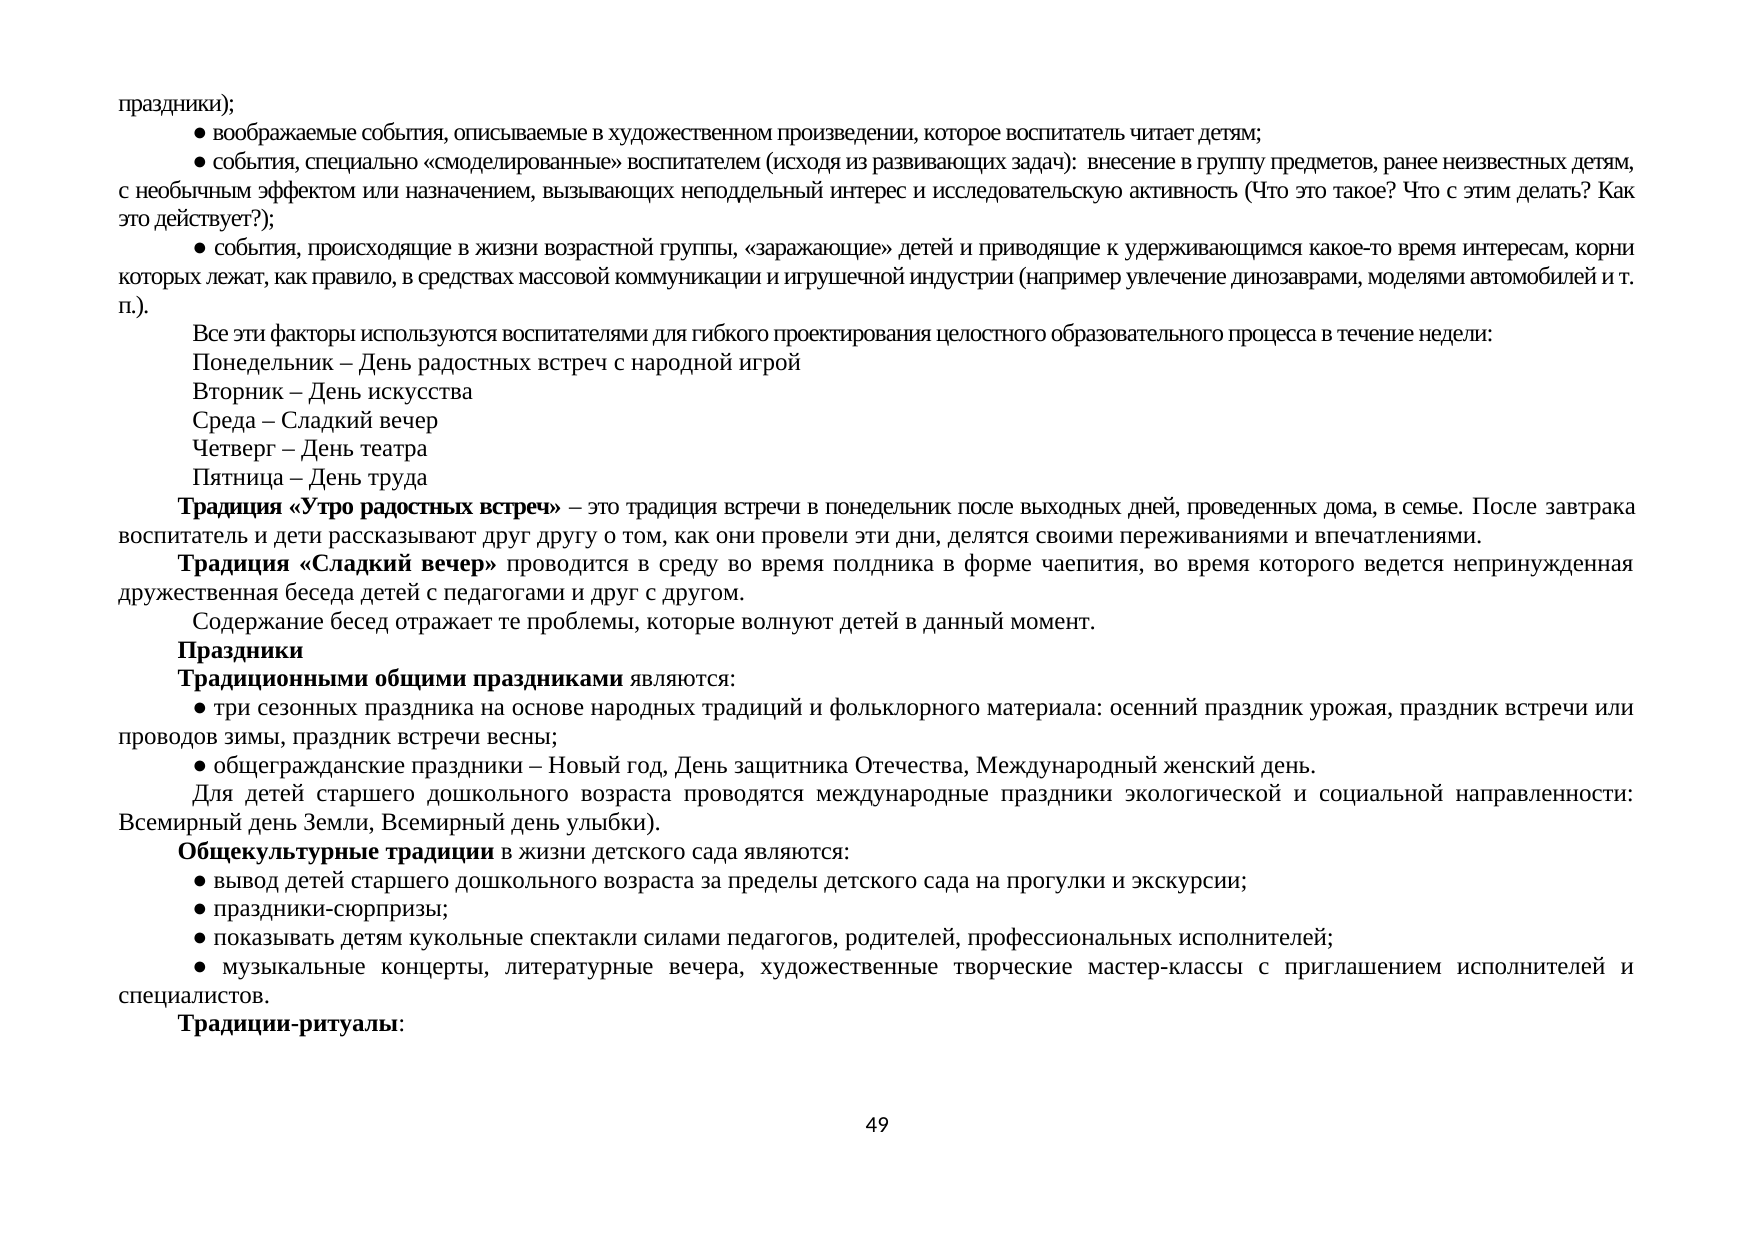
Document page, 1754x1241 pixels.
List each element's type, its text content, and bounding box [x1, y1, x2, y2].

text Вторник – День искусства [118, 376, 1636, 405]
text Традиции-ритуалы: [118, 1008, 1636, 1037]
text Традиция «Сладкий вечер» проводится в среду во время полдника в форме чаепития, во время которого ведется непринужденная дружественная беседа детей с педагогами и друг с другом. [118, 548, 1636, 606]
text Пятница – День труда [118, 462, 1636, 491]
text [118, 88, 1636, 117]
text Праздники [118, 635, 1636, 663]
text Традиция «Утро радостных встреч» – это традиция встречи в понедельник после выходных дней, проведенных дома, в семье. После завтрака воспитатель и дети рассказывают друг другу о том, как они провели эти дни, делятся своими переживаниями и впечатлениями. [118, 491, 1636, 548]
text ● воображаемые события, описываемые в художественном произведении, которое воспитатель читает детям; [118, 117, 1636, 146]
text Общекультурные традиции в жизни детского сада являются: [118, 836, 1636, 865]
text Для детей старшего дошкольного возраста проводятся международные праздники экологической и социальной направленности: Всемирный день Земли, Всемирный день улыбки). [118, 778, 1636, 836]
text Среда – Сладкий вечер [118, 405, 1636, 433]
text ● события, специально «смоделированные» воспитателем (исходя из развивающих задач): внесение в группу предметов, ранее неизвестных детям, с необычным эффектом или назначением, вызывающих неподдельный интерес и исследовательскую активность (Что это такое? Что с этим делать? Как это действует?); [118, 146, 1636, 232]
text Все эти факторы используются воспитателями для гибкого проектирования целостного образовательного процесса в течение недели: [118, 318, 1636, 347]
text Четверг – День театра [118, 433, 1636, 462]
text Понедельник – День радостных встреч с народной игрой [118, 347, 1636, 376]
text ● праздники-сюрпризы; [118, 893, 1636, 922]
text ● вывод детей старшего дошкольного возраста за пределы детского сада на прогулки и экскурсии; [118, 865, 1636, 893]
text Содержание бесед отражает те проблемы, которые волнуют детей в данный момент. [118, 606, 1636, 635]
text ● три сезонных праздника на основе народных традиций и фольклорного материала: осенний праздник урожая, праздник встречи или проводов зимы, праздник встречи весны; [118, 692, 1636, 750]
text ● музыкальные концерты, литературные вечера, художественные творческие мастер-классы с приглашением исполнителей и специалистов. [118, 951, 1636, 1008]
text ● показывать детям кукольные спектакли силами педагогов, родителей, профессиональных исполнителей; [118, 922, 1636, 951]
text ● общегражданские праздники – Новый год, День защитника Отечества, Международный женский день. [118, 750, 1636, 778]
text ● события, происходящие в жизни возрастной группы, «заражающие» детей и приводящие к удерживающимся какое-то время интересам, корни которых лежат, как правило, в средствах массовой коммуникации и игрушечной индустрии (например увлечение динозаврами, моделями автомобилей и т. п.). [118, 232, 1636, 318]
text Традиционными общими праздниками являются: [118, 663, 1636, 692]
